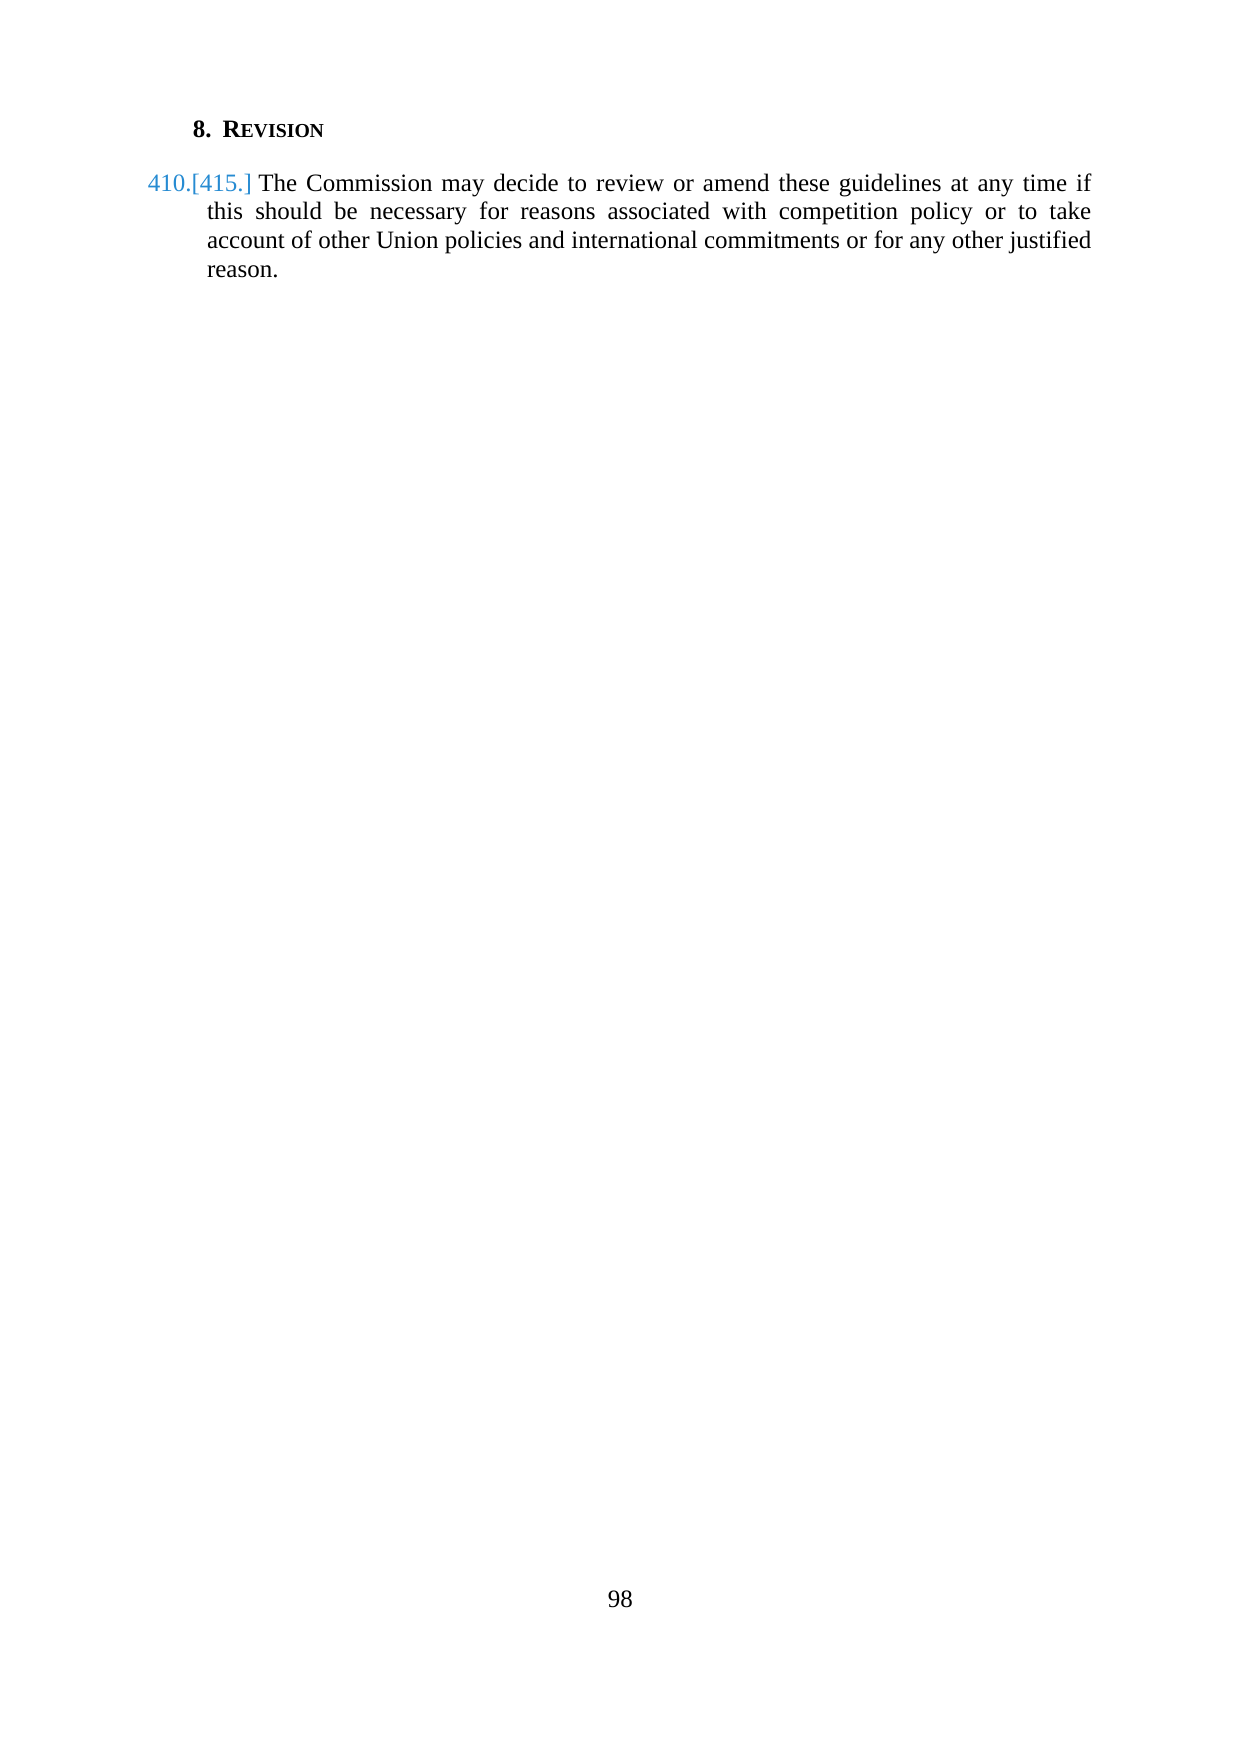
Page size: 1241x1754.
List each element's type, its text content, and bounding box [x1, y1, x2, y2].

text 8. REVISION [193, 114, 1192, 143]
list The Commission may decide to review or amend these guidelines at any time if this should be necessary for reasons associated with competition policy or to take account of other Union policies and international commitments or for any other justified reason. [148, 168, 1092, 283]
